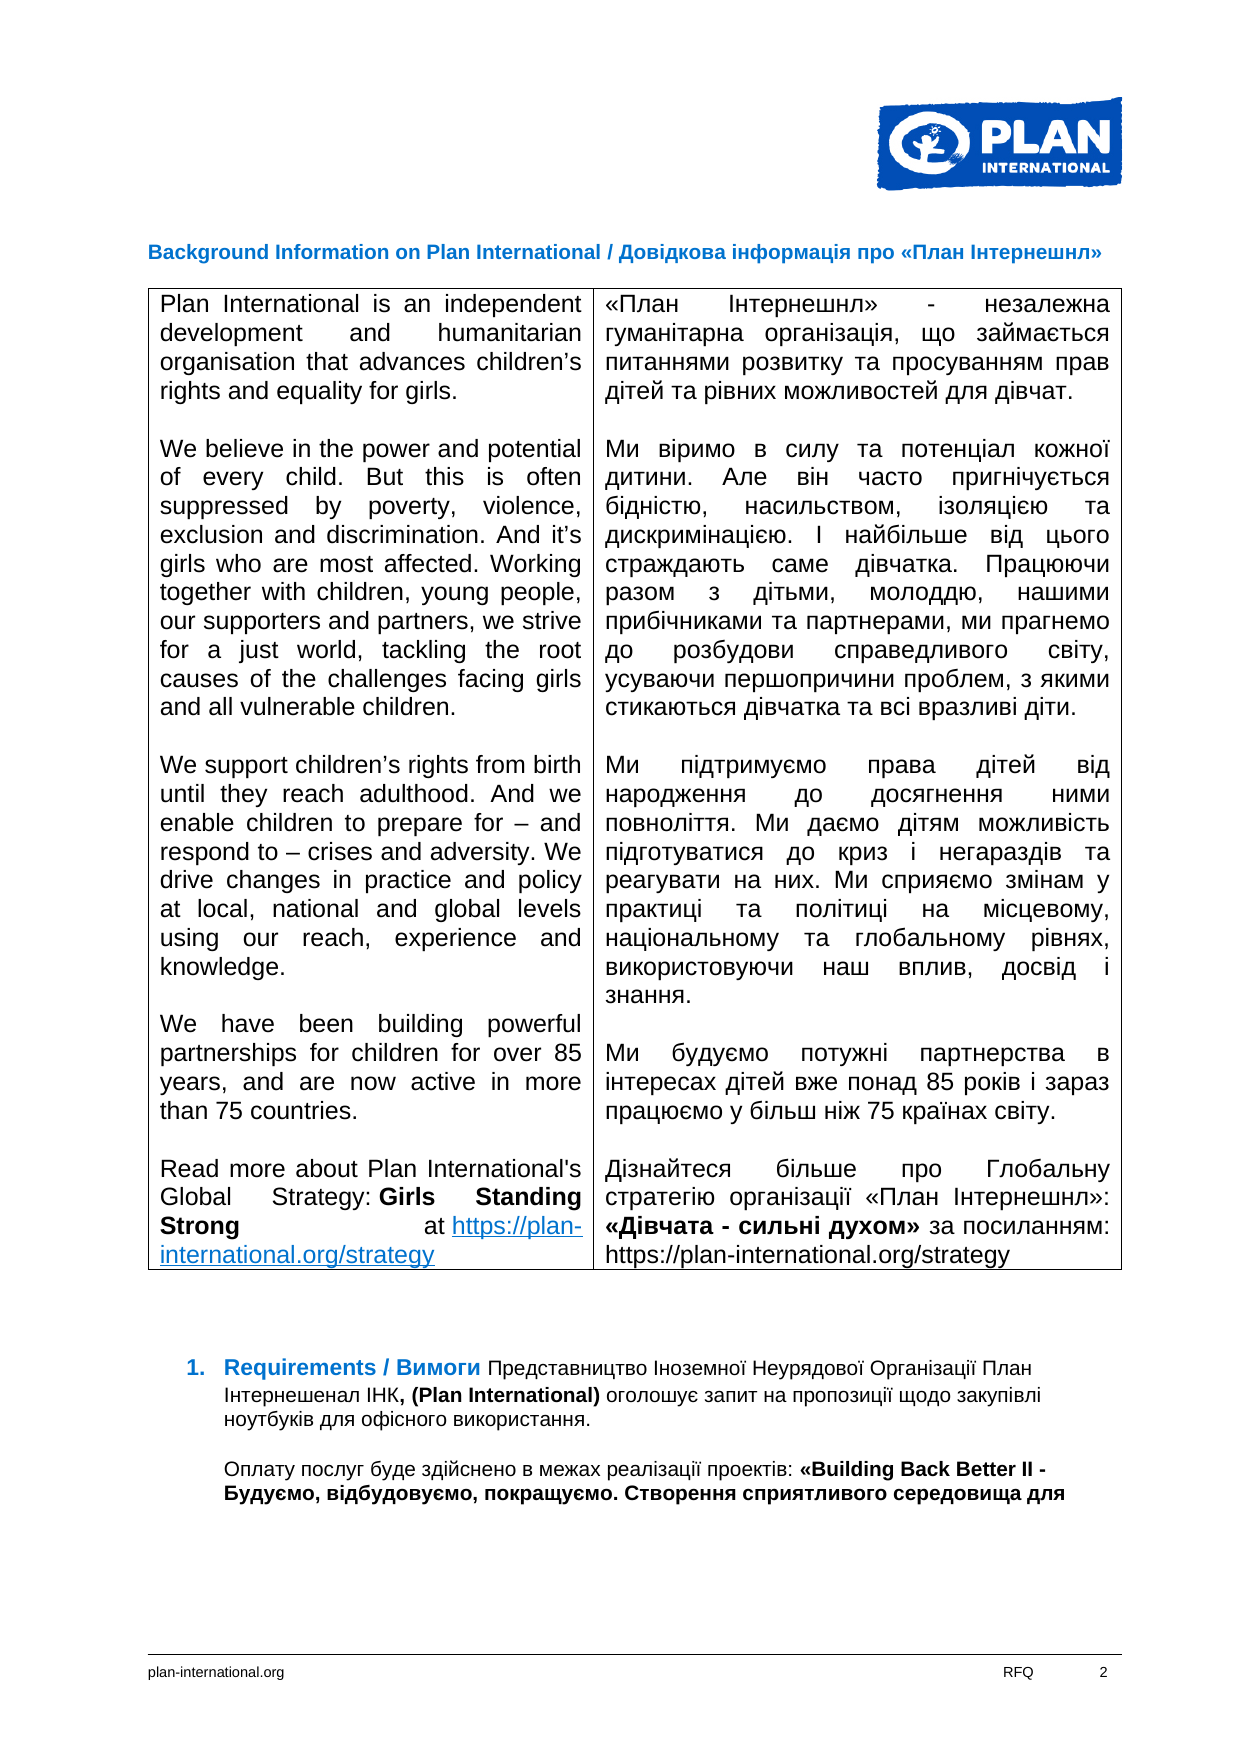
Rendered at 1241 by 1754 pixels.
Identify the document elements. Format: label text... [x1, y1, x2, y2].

table_header «План Інтернешнл» - незалежна гуманітарна організація, що займається питаннями розвитку та просуванням прав дітей та рівних можливостей для дівчат. Ми віримо в силу та потенціал кожної дитини. Але він часто пригнічується бідністю, насильством, ізоляцією та дискримінацією. І найбільше від цього страждають саме дівчатка. Працюючи разом з дітьми, молоддю, нашими прибічниками та партнерами, ми прагнемо до розбудови справедливого світу, усуваючи першопричини проблем, з якими стикаються дівчатка та всі вразливі діти. Ми підтримуємо права дітей від народження до досягнення ними повноліття. Ми даємо дітям можливість підготуватися до криз і негараздів та реагувати на них. Ми сприяємо змінам у практиці та політиці на місцевому, національному та глобальному рівнях, використовуючи наш вплив, досвід і знання. Ми будуємо потужні партнерства в інтересах дітей вже понад 85 років і зараз працюємо у більш ніж 75 країнах світу. Дізнайтеся більше про Глобальну стратегію організації «План Інтернешнл»: «Дівчата - сильні духом» за посиланням: https://plan-international.org/strategy [594, 289, 1121, 1268]
list Requirements / Вимоги Представництво Іноземної Неурядової Організації План Інтернешенал ІНК, (Plan International) оголошує запит на пропозиції щодо закупівлі ноутбуків для офісного використання. [186, 1354, 1122, 1431]
picture [876, 97, 1123, 191]
text Background Information on Plan International / Довідкова інформація про «План Інтернешнл» [148, 240, 1122, 264]
table_header Plan International is an independent development and humanitarian organisation that advances children’s rights and equality for girls. We believe in the power and potential of every child. But this is often suppressed by poverty, violence, exclusion and discrimination. And it’s girls who are most affected. Working together with children, young people, our supporters and partners, we strive for a just world, tackling the root causes of the challenges facing girls and all vulnerable children. We support children’s rights from birth until they reach adulthood. And we enable children to prepare for – and respond to – crises and adversity. We drive changes in practice and policy at local, national and global levels using our reach, experience and knowledge. We have been building powerful partnerships for children for over 85 years, and are now active in more than 75 countries. Read more about Plan International's Global Strategy: Girls Standing Strong at https://plan-international.org/strategy [149, 289, 593, 1268]
